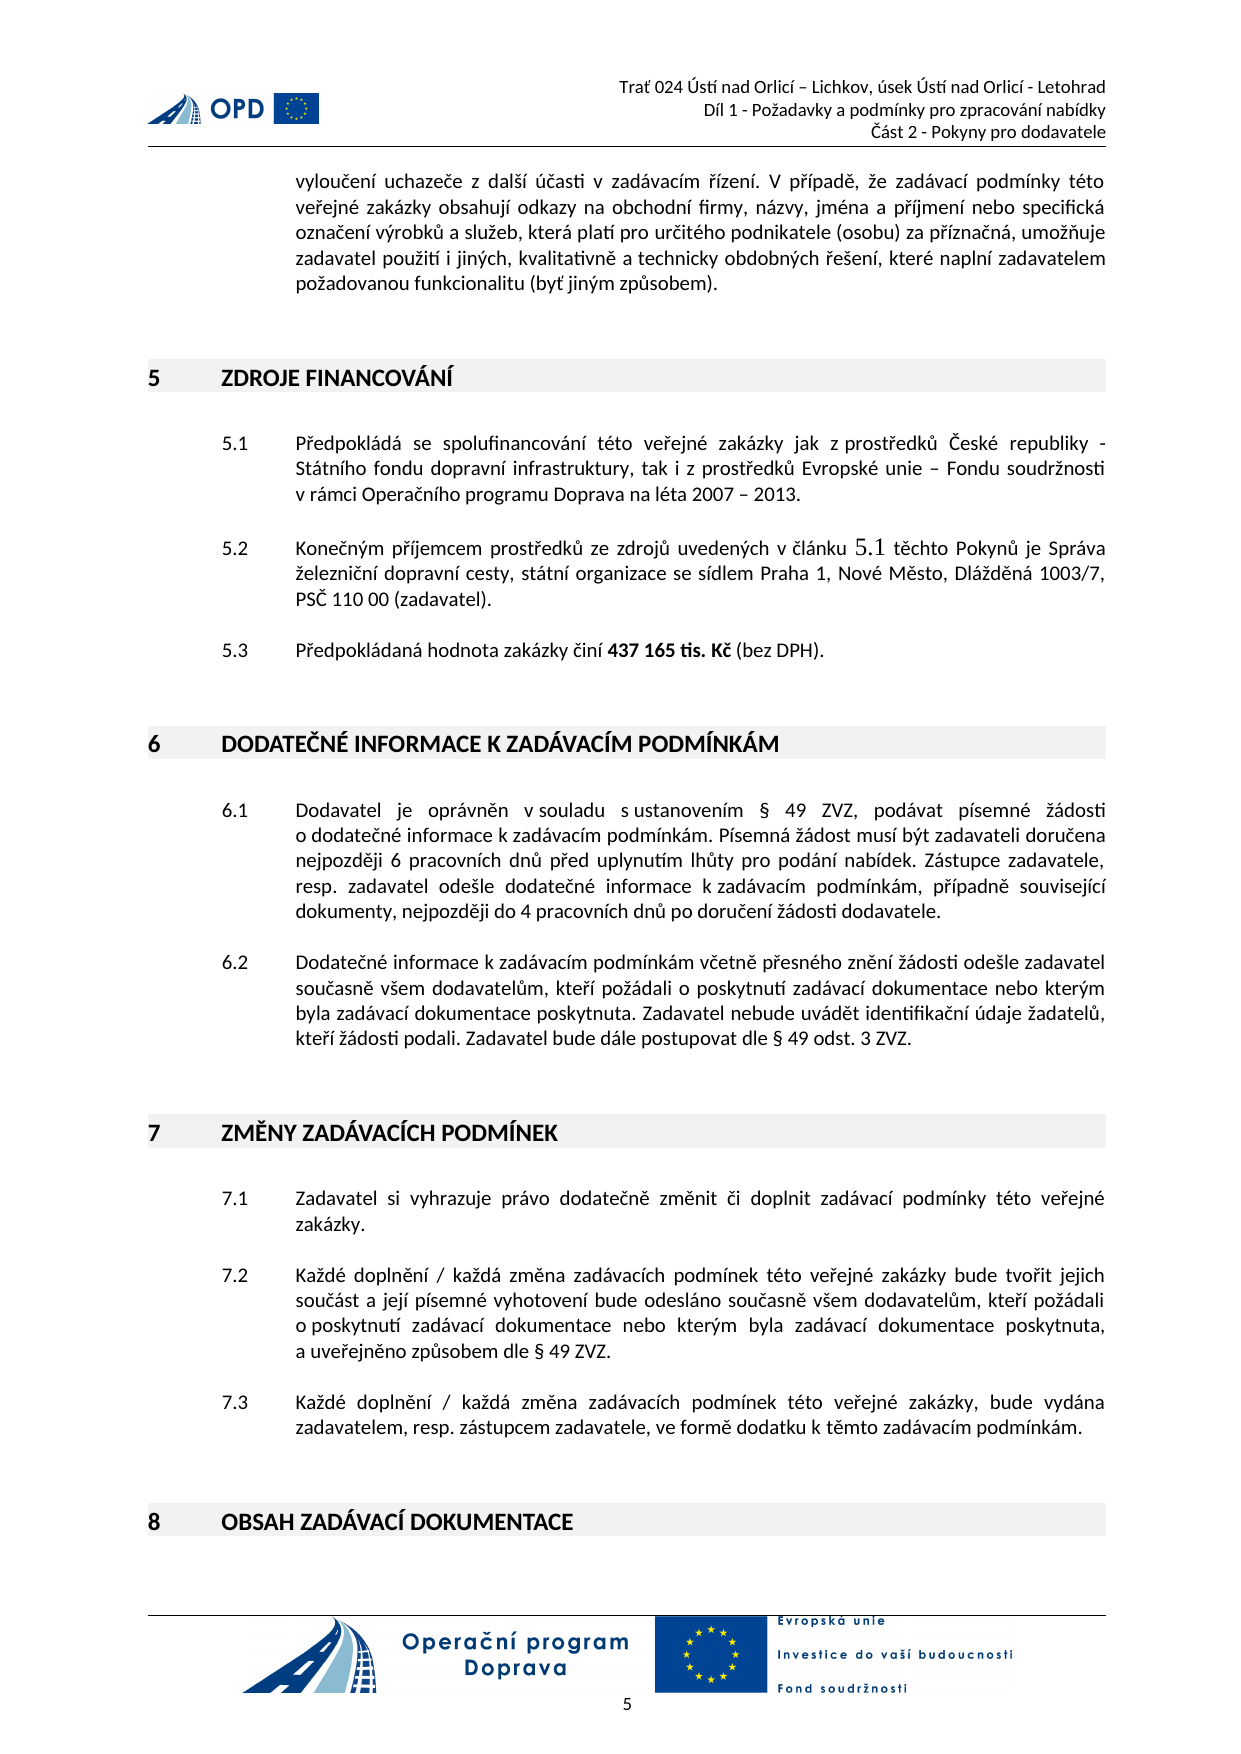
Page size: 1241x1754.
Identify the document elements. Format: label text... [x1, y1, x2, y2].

list Zadavatel si vyhrazuje právo dodatečně změnit či doplnit zadávací podmínky této veřejné zakázky. [222, 1186, 1106, 1236]
subtitle ZDROJE FINANCOVÁNÍ [148, 359, 1106, 392]
list Každé doplnění / každá změna zadávacích podmínek této veřejné zakázky bude tvořit jejich součást a její písemné vyhotovení bude odesláno současně všem dodavatelům, kteří požádali o poskytnutí zadávací dokumentace nebo kterým byla zadávací dokumentace poskytnuta, a uveřejněno způsobem dle § 49 ZVZ. [222, 1262, 1106, 1363]
subtitle DODATEČNÉ INFORMACE K ZADÁVACÍM PODMÍNKÁM [148, 726, 1106, 759]
subtitle ZMĚNY ZADÁVACÍCH PODMÍNEK [148, 1114, 1106, 1148]
list Předpokládaná hodnota zakázky činí 437 165 tis. Kč (bez DPH). [222, 637, 1106, 662]
picture [242, 1616, 1012, 1693]
picture [147, 93, 319, 124]
subtitle OBSAH ZADÁVACÍ DOKUMENTACE [148, 1503, 1106, 1536]
list Každé doplnění / každá změna zadávacích podmínek této veřejné zakázky, bude vydána zadavatelem, resp. zástupcem zadavatele, ve formě dodatku k těmto zadávacím podmínkám. [222, 1389, 1106, 1440]
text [295, 168, 1106, 296]
list Konečným příjemcem prostředků ze zdrojů uvedených v článku 5.1 těchto Pokynů je Správa železniční dopravní cesty, státní organizace se sídlem Praha 1, Nové Město, Dlážděná 1003/7, PSČ 110 00 (zadavatel). [222, 532, 1106, 611]
list Dodatečné informace k zadávacím podmínkám včetně přesného znění žádosti odešle zadavatel současně všem dodavatelům, kteří požádali o poskytnutí zadávací dokumentace nebo kterým byla zadávací dokumentace poskytnuta. Zadavatel nebude uvádět identifikační údaje žadatelů, kteří žádosti podali. Zadavatel bude dále postupovat dle § 49 odst. 3 ZVZ. [222, 949, 1106, 1051]
list Dodavatel je oprávněn v souladu s ustanovením § 49 ZVZ, podávat písemné žádosti o dodatečné informace k zadávacím podmínkám. Písemná žádost musí být zadavateli doručena nejpozději 6 pracovních dnů před uplynutím lhůty pro podání nabídek. Zástupce zadavatele, resp. zadavatel odešle dodatečné informace k zadávacím podmínkám, případně související dokumenty, nejpozději do 4 pracovních dnů po doručení žádosti dodavatele. [222, 797, 1106, 924]
list Předpokládá se spolufinancování této veřejné zakázky jak z prostředků České republiky - Státního fondu dopravní infrastruktury, tak i z prostředků Evropské unie – Fondu soudržnosti v rámci Operačního programu Doprava na léta 2007 – 2013. [222, 430, 1106, 506]
